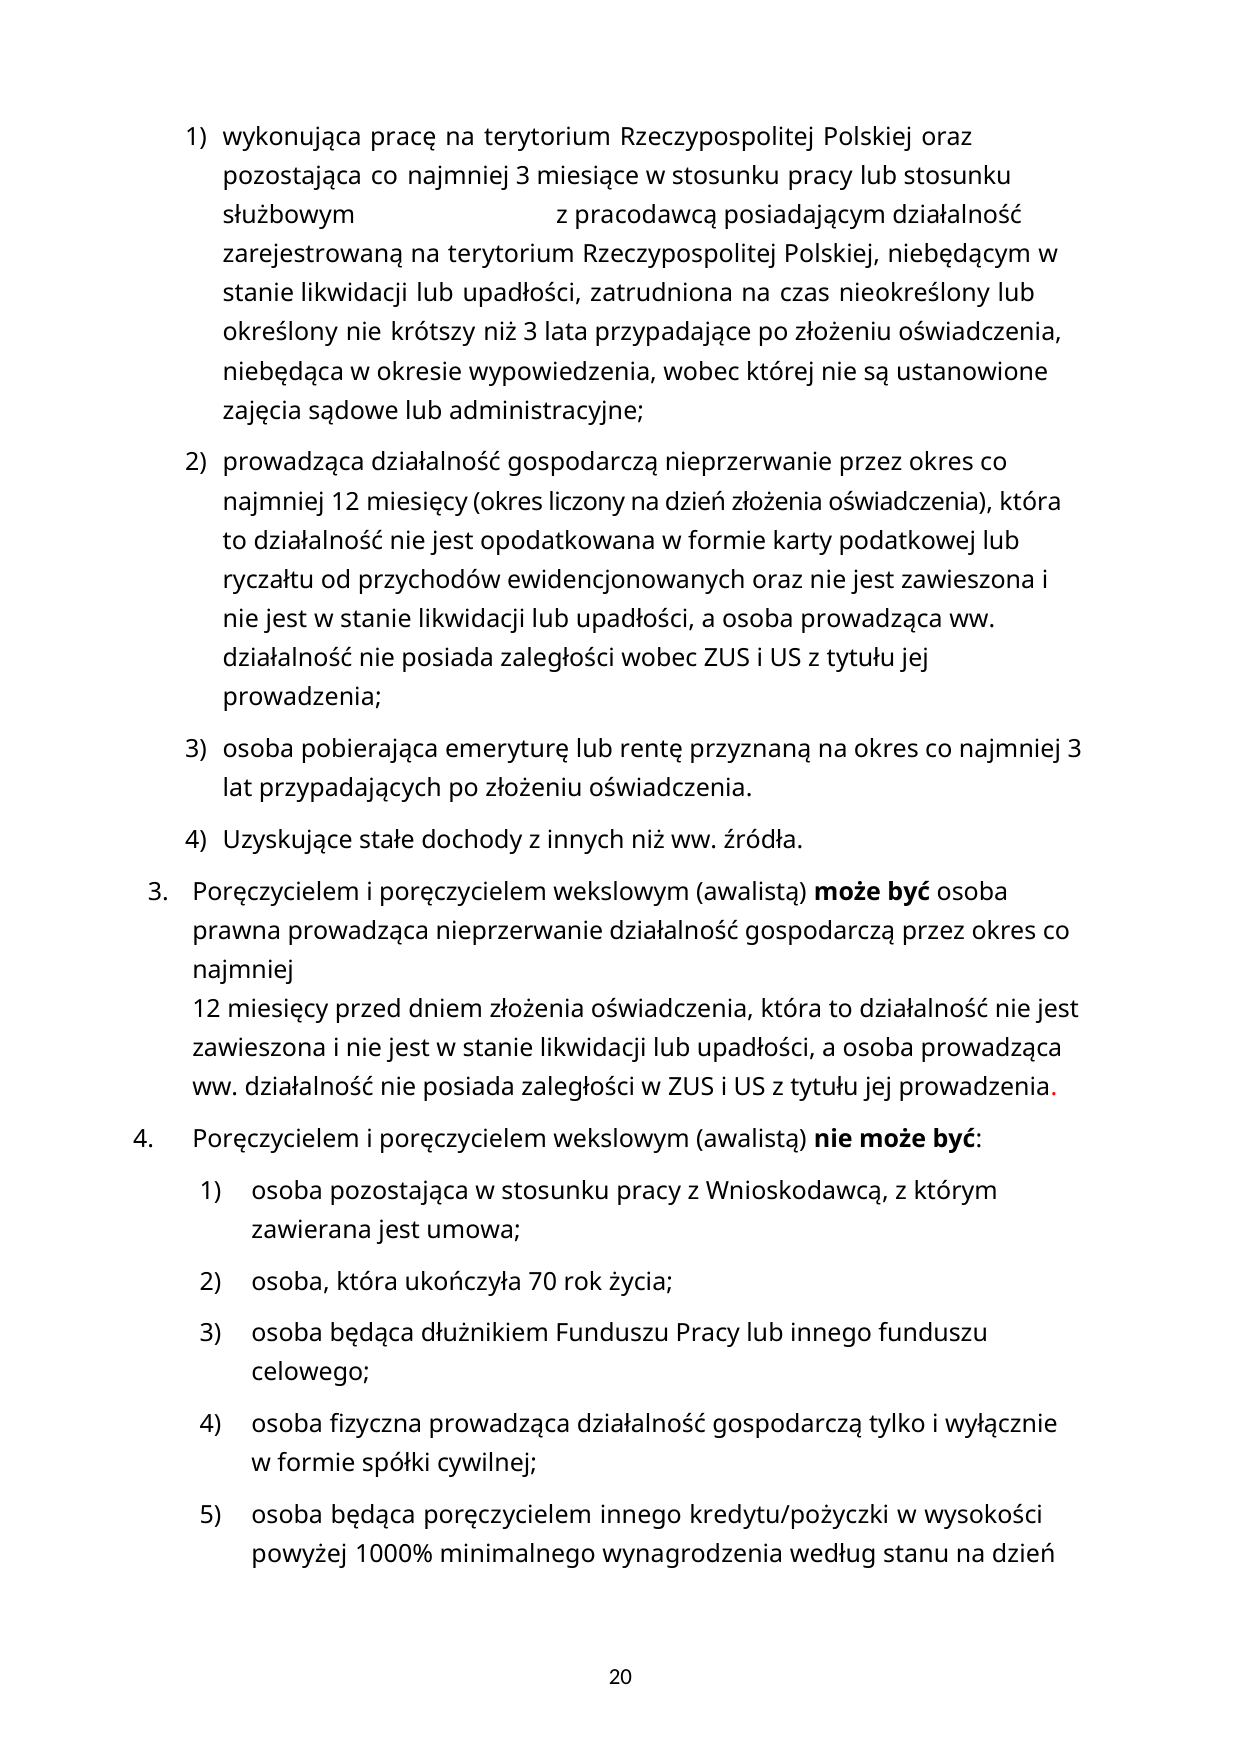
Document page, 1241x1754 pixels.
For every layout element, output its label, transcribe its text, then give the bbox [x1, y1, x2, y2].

list prowadząca działalność gospodarczą nieprzerwanie przez okres co najmniej 12 miesięcy (okres liczony na dzień złożenia oświadczenia), która to działalność nie jest opodatkowana w formie karty podatkowej lub ryczałtu od przychodów ewidencjonowanych oraz nie jest zawieszona i nie jest w stanie likwidacji lub upadłości, a osoba prowadząca ww. działalność nie posiada zaległości wobec ZUS i US z tytułu jej prowadzenia; [185, 444, 1085, 713]
list osoba fizyczna prowadząca działalność gospodarczą tylko i wyłącznie w formie spółki cywilnej; [199, 1406, 1085, 1479]
list wykonująca pracę na terytorium Rzeczypospolitej Polskiej oraz pozostająca co najmniej 3 miesiące w stosunku pracy lub stosunku służbowym z pracodawcą posiadającym działalność zarejestrowaną na terytorium Rzeczypospolitej Polskiej, niebędącym w stanie likwidacji lub upadłości, zatrudniona na czas nieokreślony lub określony nie krótszy niż 3 lata przypadające po złożeniu oświadczenia, niebędąca w okresie wypowiedzenia, wobec której nie są ustanowione zajęcia sądowe lub administracyjne; [185, 118, 1085, 426]
list Uzyskujące stałe dochody z innych niż ww. źródła. [185, 821, 1085, 856]
list osoba pozostająca w stosunku pracy z Wnioskodawcą, z którym zawierana jest umowa; [199, 1172, 1092, 1246]
list Poręczycielem i poręczycielem wekslowym (awalistą) może być osoba prawna prowadząca nieprzerwanie działalność gospodarczą przez okres co najmniej 12 miesięcy przed dniem złożenia oświadczenia, która to działalność nie jest zawieszona i nie jest w stanie likwidacji lub upadłości, a osoba prowadząca ww. działalność nie posiada zaległości w ZUS i US z tytułu jej prowadzenia. [148, 873, 1085, 1103]
list osoba będąca dłużnikiem Funduszu Pracy lub innego funduszu celowego; [199, 1315, 1085, 1388]
list osoba pobierająca emeryturę lub rentę przyznaną na okres co najmniej 3 lat przypadających po złożeniu oświadczenia. [185, 731, 1085, 804]
list Poręczycielem i poręczycielem wekslowym (awalistą) nie może być: [133, 1121, 1092, 1155]
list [199, 1496, 1085, 1570]
list osoba, która ukończyła 70 rok życia; [199, 1263, 1085, 1297]
